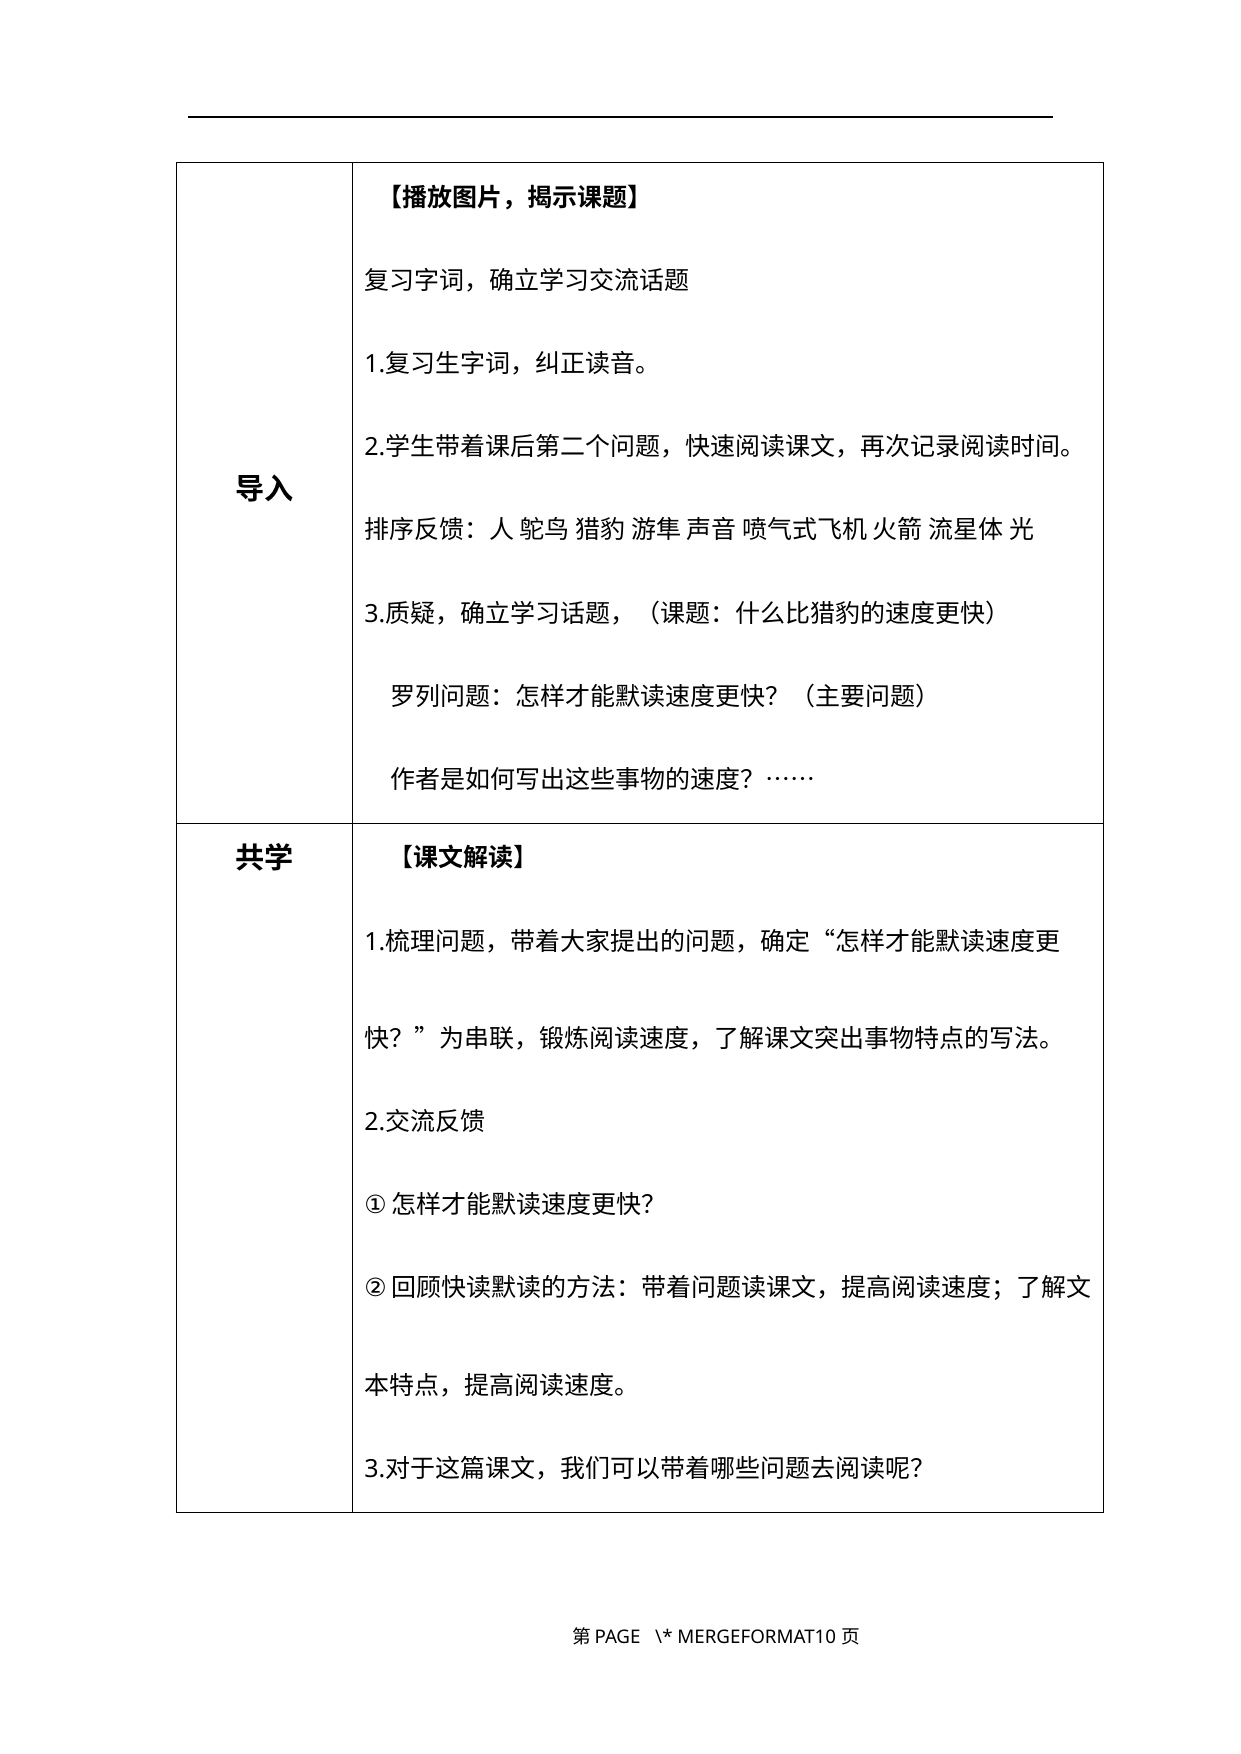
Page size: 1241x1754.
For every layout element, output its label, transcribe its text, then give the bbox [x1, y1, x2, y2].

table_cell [353, 824, 1103, 1512]
table_cell 共学 [177, 824, 352, 1512]
table_cell 导入 [177, 163, 352, 822]
table_cell 【播放图片，揭示课题】 复习字词，确立学习交流话题 1.复习生字词，纠正读音。 2.学生带着课后第二个问题，快速阅读课文，再次记录阅读时间。 排序反馈：人 鸵鸟 猎豹 游隼 声音 喷气式飞机 火箭 流星体 光 3.质疑，确立学习话题，（课题：什么比猎豹的速度更快） 罗列问题：怎样才能默读速度更快？（主要问题） 作者是如何写出这些事物的速度？…… [353, 163, 1103, 822]
